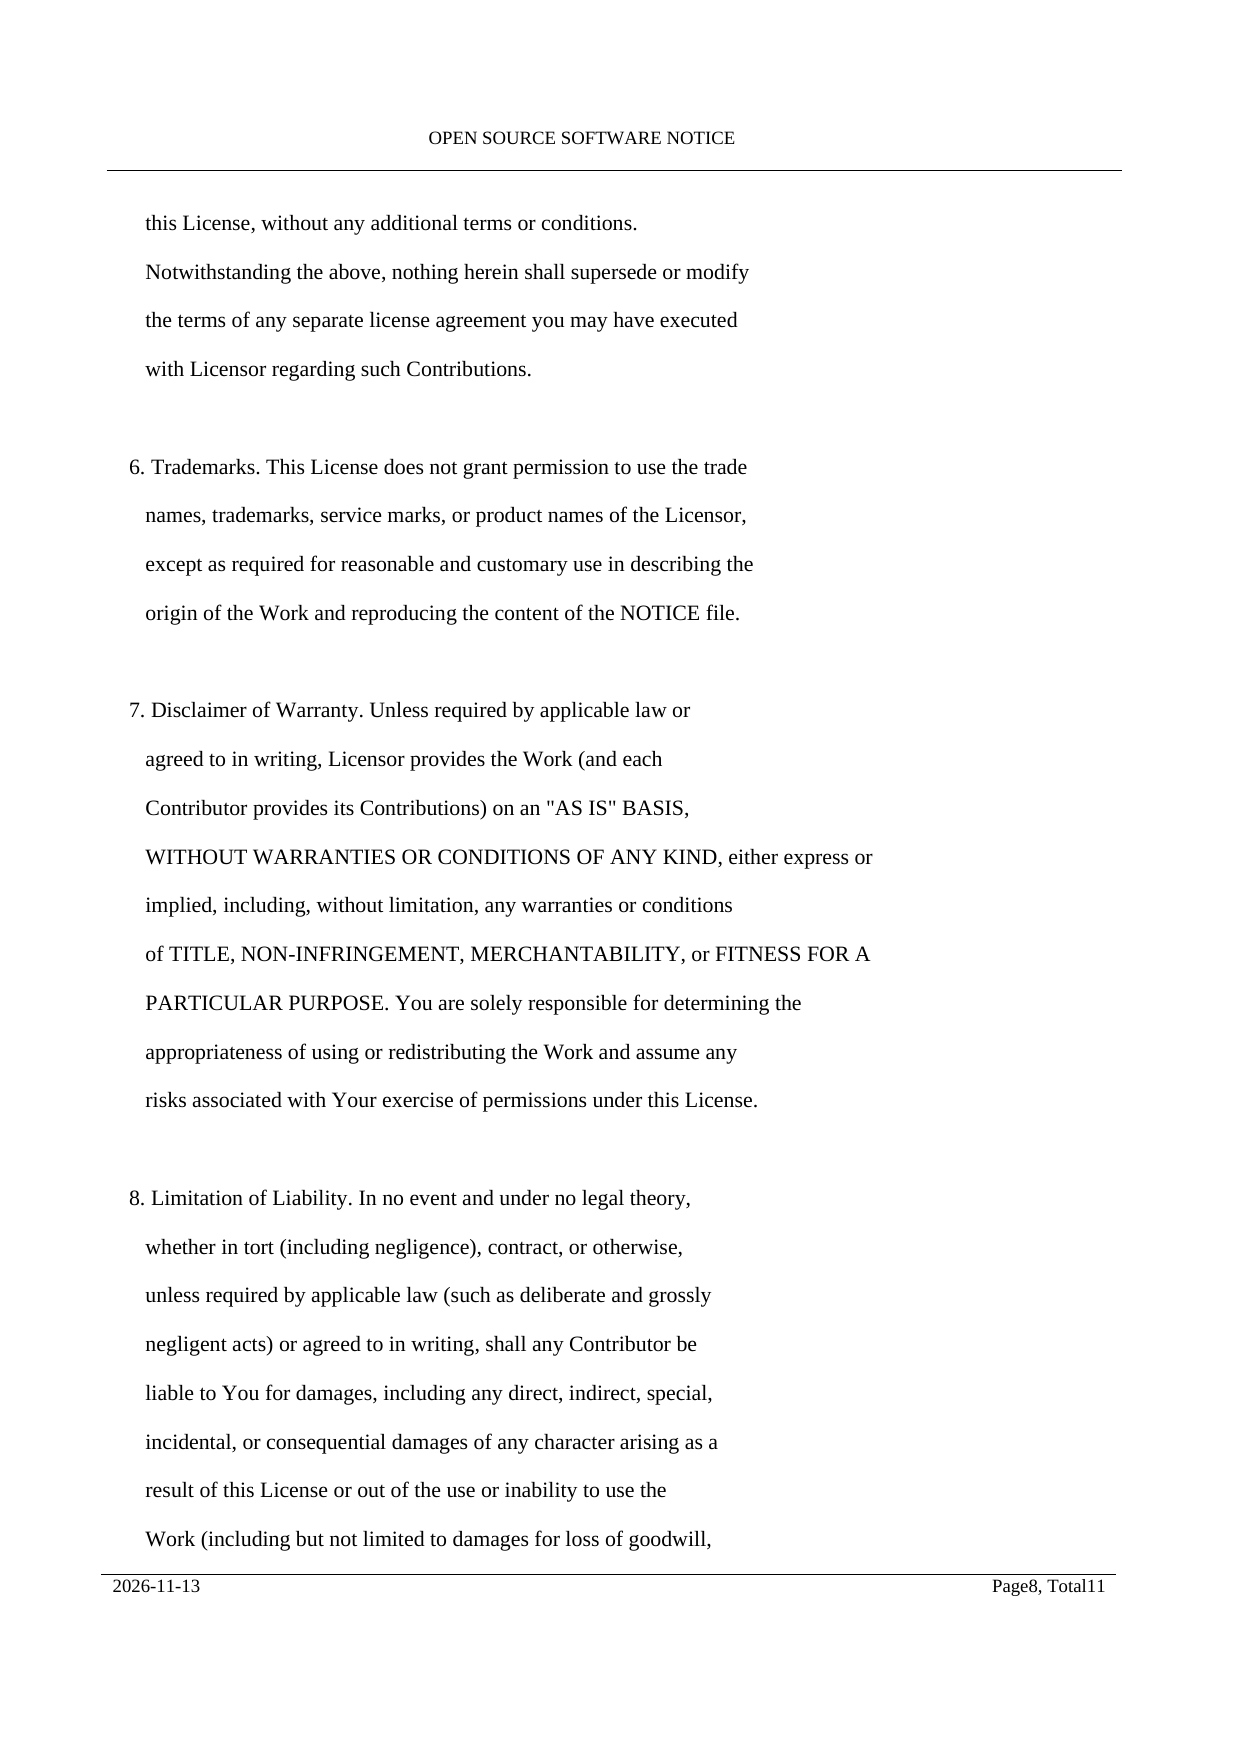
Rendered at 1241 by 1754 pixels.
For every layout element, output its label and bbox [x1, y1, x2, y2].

text [112, 206, 1128, 1555]
